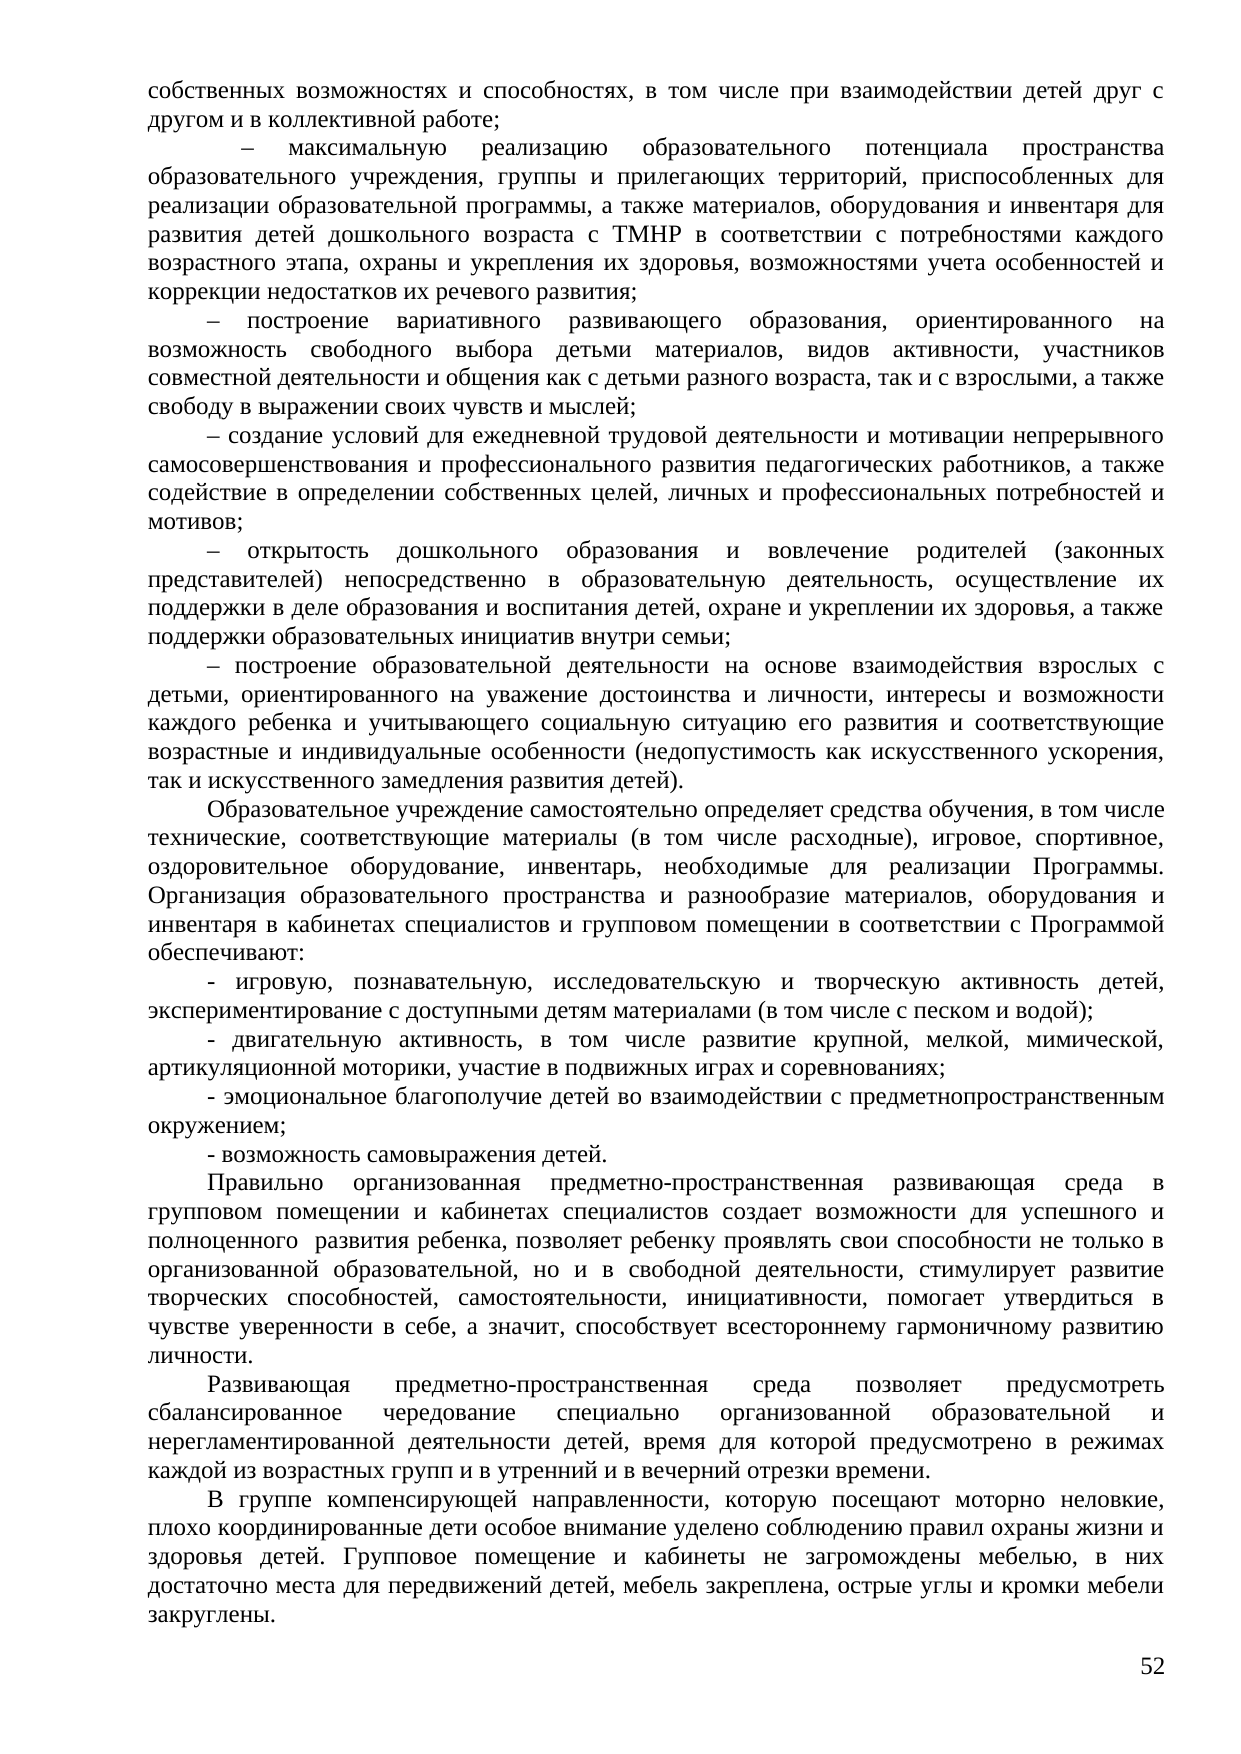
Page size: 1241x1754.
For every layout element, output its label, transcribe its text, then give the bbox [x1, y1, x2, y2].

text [148, 75, 1165, 132]
text Образовательное учреждение самостоятельно определяет средства обучения, в том числе технические, соответствующие материалы (в том числе расходные), игровое, спортивное, оздоровительное оборудование, инвентарь, необходимые для реализации Программы. Организация образовательного пространства и разнообразие материалов, оборудования и инвентаря в кабинетах специалистов и групповом помещении в соответствии с Программой обеспечивают: [148, 794, 1165, 966]
text Развивающая предметно-пространственная среда позволяет предусмотреть сбалансированное чередование специально организованной образовательной и нерегламентированной деятельности детей, время для которой предусмотрено в режимах каждой из возрастных групп и в утренний и в вечерний отрезки времени. [148, 1369, 1165, 1484]
text - эмоциональное благополучие детей во взаимодействии с предметнопространственным окружением; [148, 1081, 1165, 1139]
text – максимальную реализацию образовательного потенциала пространства образовательного учреждения, группы и прилегающих территорий, приспособленных для реализации образовательной программы, а также материалов, оборудования и инвентаря для развития детей дошкольного возраста с ТМНР в соответствии с потребностями каждого возрастного этапа, охраны и укрепления их здоровья, возможностями учета особенностей и коррекции недостатков их речевого развития; [148, 132, 1165, 305]
text В группе компенсирующей направленности, которую посещают моторно неловкие, плохо координированные дети особое внимание уделено соблюдению правил охраны жизни и здоровья детей. Групповое помещение и кабинеты не загромождены мебелью, в них достаточно места для передвижений детей, мебель закреплена, острые углы и кромки мебели закруглены. [148, 1484, 1165, 1627]
text – построение вариативного развивающего образования, ориентированного на возможность свободного выбора детьми материалов, видов активности, участников совместной деятельности и общения как с детьми разного возраста, так и с взрослыми, а также свободу в выражении своих чувств и мыслей; [148, 305, 1165, 420]
text – открытость дошкольного образования и вовлечение родителей (законных представителей) непосредственно в образовательную деятельность, осуществление их поддержки в деле образования и воспитания детей, охране и укреплении их здоровья, а также поддержки образовательных инициатив внутри семьи; [148, 535, 1165, 650]
text – создание условий для ежедневной трудовой деятельности и мотивации непрерывного самосовершенствования и профессионального развития педагогических работников, а также содействие в определении собственных целей, личных и профессиональных потребностей и мотивов; [148, 420, 1165, 535]
text Правильно организованная предметно-пространственная развивающая среда в групповом помещении и кабинетах специалистов создает возможности для успешного и полноценного развития ребенка, позволяет ребенку проявлять свои способности не только в организованной образовательной, но и в свободной деятельности, стимулирует развитие творческих способностей, самостоятельности, инициативности, помогает утвердиться в чувстве уверенности в себе, а значит, способствует всестороннему гармоничному развитию личности. [148, 1167, 1165, 1369]
text - двигательную активность, в том числе развитие крупной, мелкой, мимической, артикуляционной моторики, участие в подвижных играх и соревнованиях; [148, 1024, 1165, 1081]
text - возможность самовыражения детей. [148, 1139, 1165, 1167]
text – построение образовательной деятельности на основе взаимодействия взрослых с детьми, ориентированного на уважение достоинства и личности, интересы и возможности каждого ребенка и учитывающего социальную ситуацию его развития и соответствующие возрастные и индивидуальные особенности (недопустимость как искусственного ускорения, так и искусственного замедления развития детей). [148, 650, 1165, 794]
text - игровую, познавательную, исследовательскую и творческую активность детей, экспериментирование с доступными детям материалами (в том числе с песком и водой); [148, 966, 1165, 1024]
